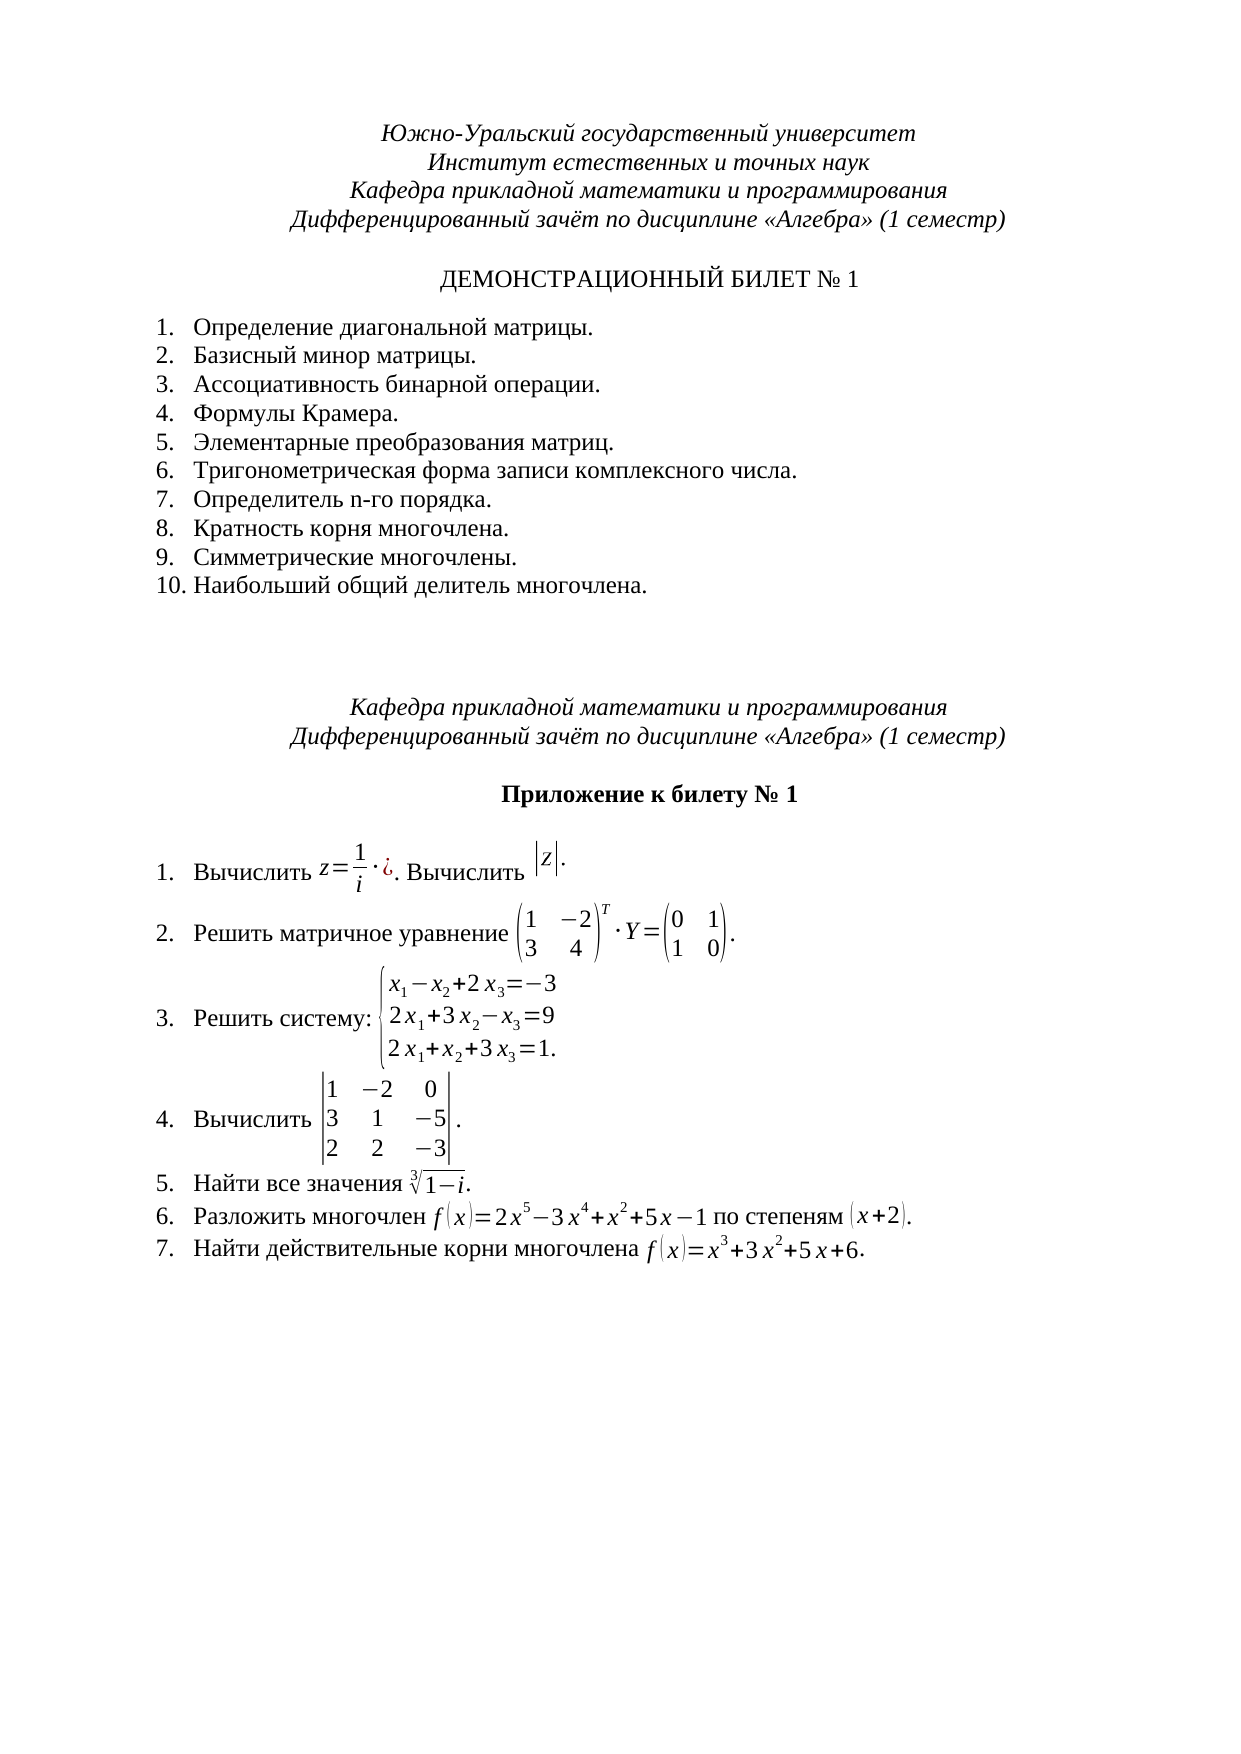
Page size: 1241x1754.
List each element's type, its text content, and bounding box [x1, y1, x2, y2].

list Тригонометрическая форма записи комплексного числа. [156, 456, 1181, 484]
list Элементарные преобразования матриц. [156, 427, 1181, 456]
text ДЕМОНСТРАЦИОННЫЙ БИЛЕТ № 1 [118, 264, 1181, 293]
text Дифференцированный зачёт по дисциплине «Алгебра» (1 семестр) [118, 721, 1181, 750]
list Найти действительные корни многочлена . [156, 1231, 1181, 1264]
list Формулы Крамера. [156, 398, 1181, 427]
list Определитель n-го порядка. [156, 484, 1181, 513]
list Решить систему: [156, 964, 1181, 1071]
text Приложение к билету № 1 [118, 779, 1181, 807]
list Решить матричное уравнение . [156, 901, 1181, 964]
text Южно-Уральский государственный университет [118, 118, 1181, 147]
list Наибольший общий делитель многочлена. [156, 571, 1181, 599]
list Вычислить . Вычислить [156, 836, 1181, 901]
text Кафедра прикладной математики и программирования [118, 176, 1181, 204]
list Симметрические многочлены. [156, 542, 1181, 571]
list Кратность корня многочлена. [156, 513, 1181, 542]
text Дифференцированный зачёт по дисциплине «Алгебра» (1 семестр) [118, 204, 1181, 233]
list Определение диагональной матрицы. [156, 312, 1181, 341]
text Институт естественных и точных наук [118, 147, 1181, 176]
list Базисный минор матрицы. [156, 341, 1181, 369]
text Кафедра прикладной математики и программирования [118, 692, 1181, 721]
list Найти все значения . [156, 1166, 1181, 1199]
list Вычислить . [156, 1071, 1181, 1166]
list Разложить многочлен по степеням . [156, 1199, 1181, 1231]
list Ассоциативность бинарной операции. [156, 369, 1181, 398]
